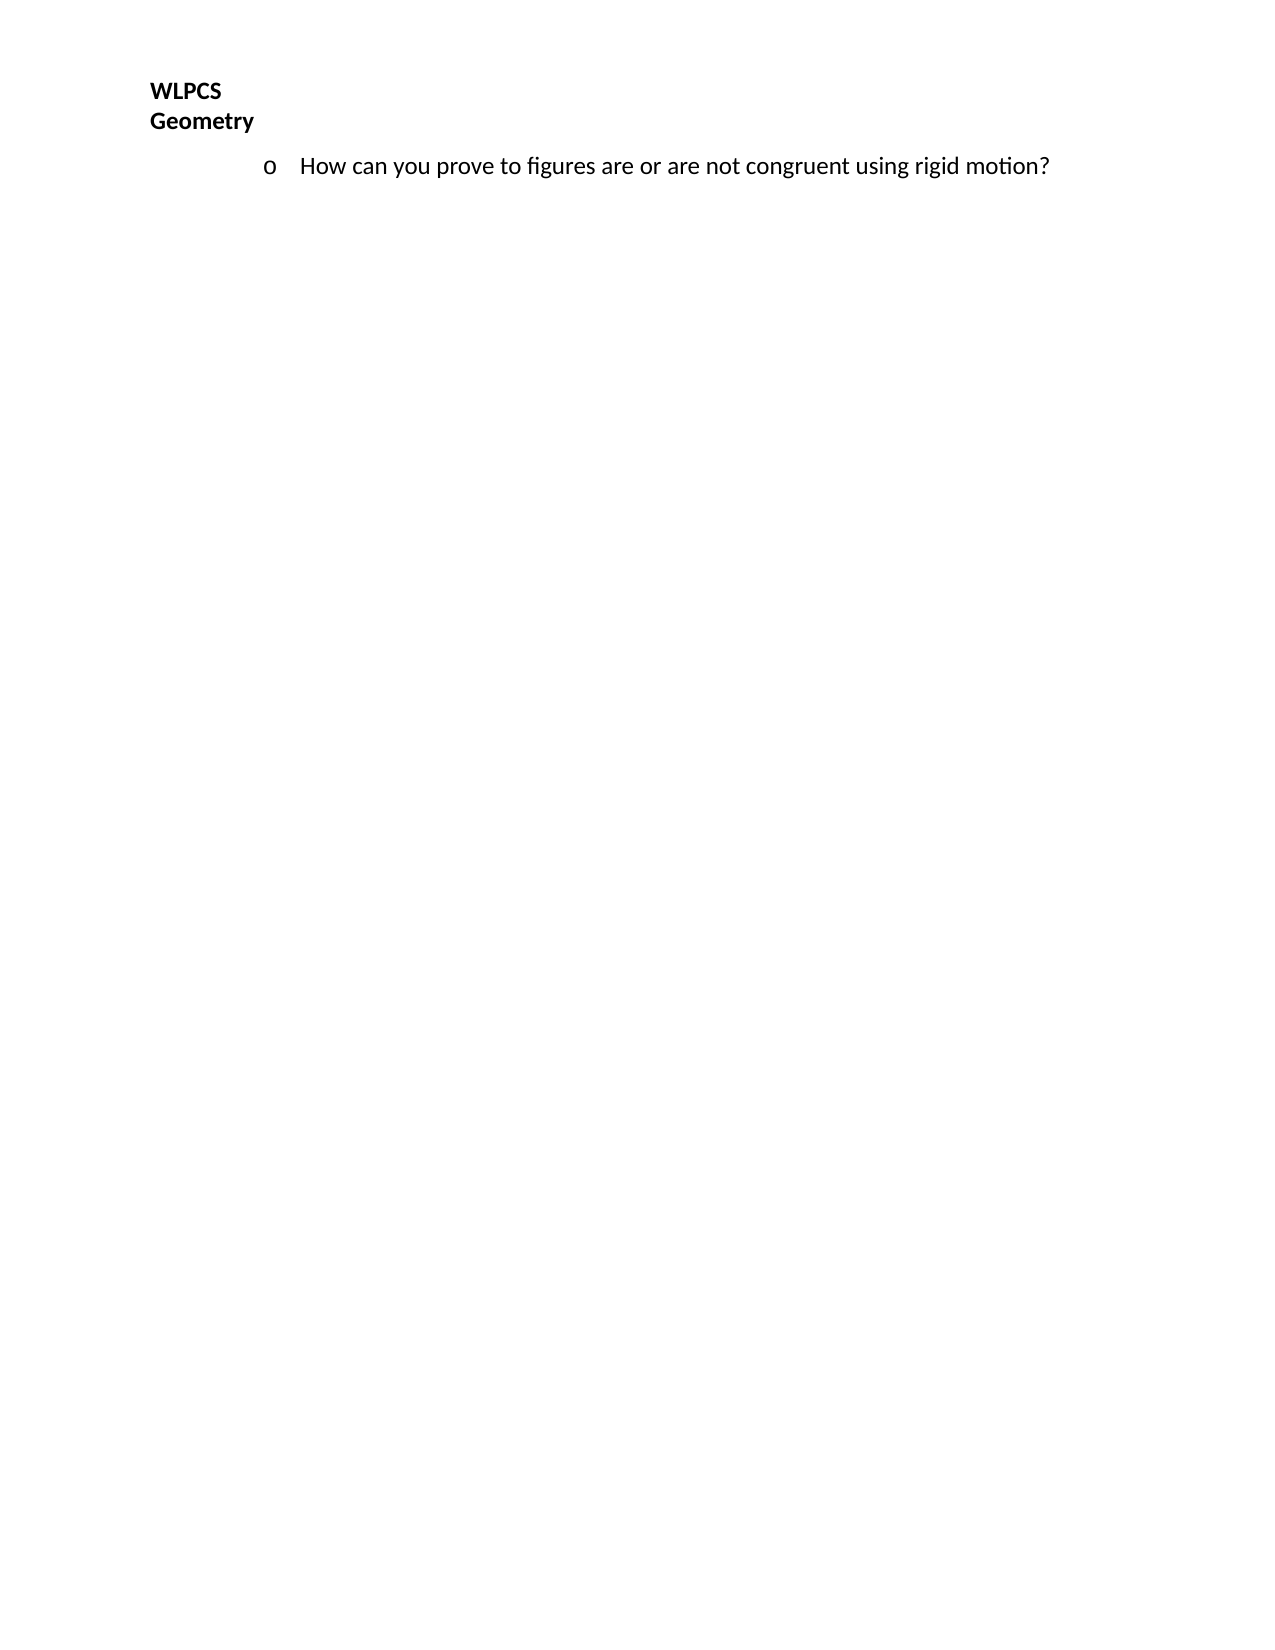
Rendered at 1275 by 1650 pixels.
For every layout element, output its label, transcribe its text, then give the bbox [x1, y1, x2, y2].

list How can you prove to figures are or are not congruent using rigid motion? [262, 150, 1125, 182]
